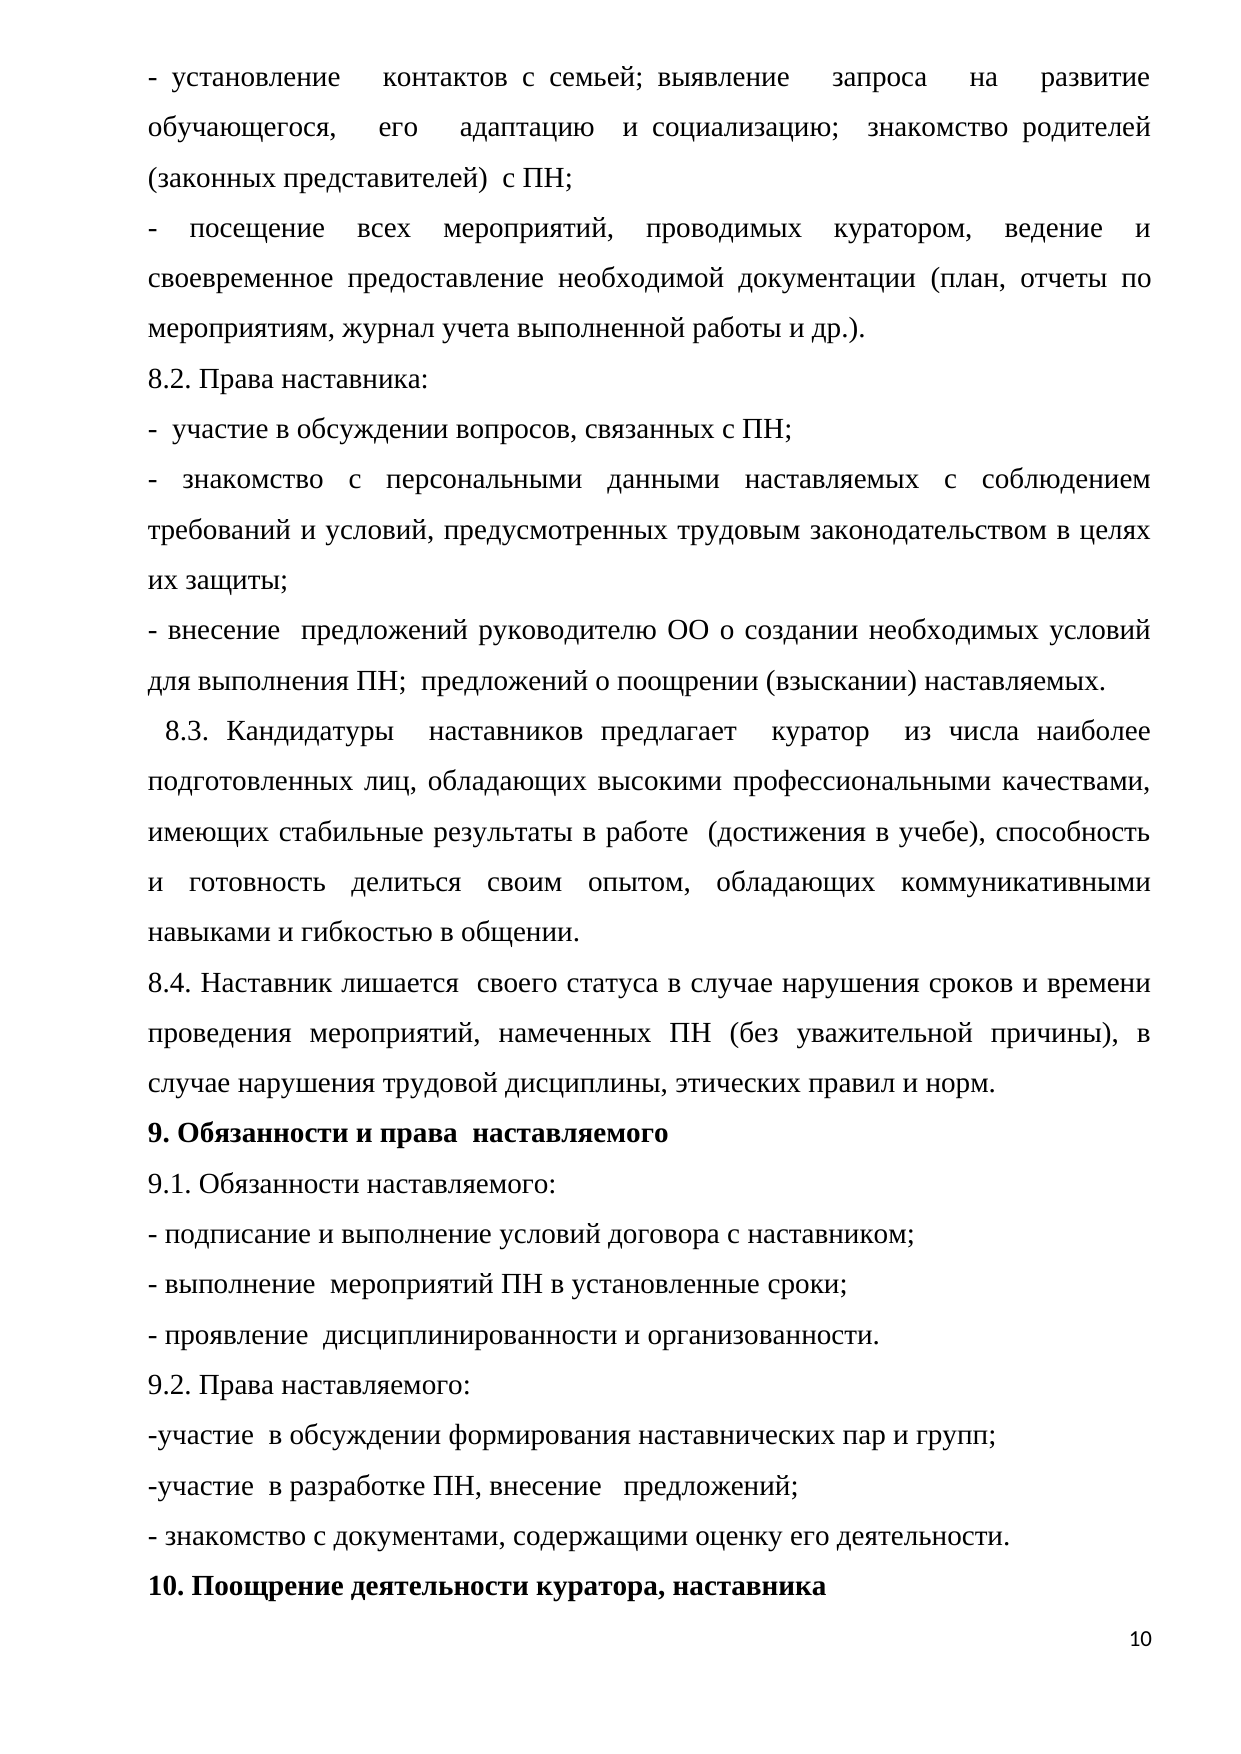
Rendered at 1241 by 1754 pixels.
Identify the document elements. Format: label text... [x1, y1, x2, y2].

text 10. Поощрение деятельности куратора, наставника [148, 1568, 1152, 1602]
text - знакомство с документами, содержащими оценку его деятельности. [148, 1518, 1152, 1552]
text - посещение всех мероприятий, проводимых куратором, ведение и своевременное предоставление необходимой документации (план, отчеты по мероприятиям, журнал учета выполненной работы и др.). [148, 210, 1152, 344]
text - проявление дисциплинированности и организованности. [148, 1317, 1152, 1350]
text - выполнение мероприятий ПН в установленные сроки; [148, 1267, 1152, 1300]
text - внесение предложений руководителю ОО о создании необходимых условий для выполнения ПН; предложений о поощрении (взыскании) наставляемых. [148, 612, 1152, 696]
text 8.3. Кандидатуры наставников предлагает куратор из числа наиболее подготовленных лиц, обладающих высокими профессиональными качествами, имеющих стабильные результаты в работе (достижения в учебе), способность и готовность делиться своим опытом, обладающих коммуникативными навыками и гибкостью в общении. [148, 713, 1152, 948]
text - установление контактов с семьей; выявление запроса на развитие обучающегося, его адаптацию и социализацию; знакомство родителей (законных представителей) с ПН; [148, 59, 1152, 193]
text -участие в обсуждении формирования наставнических пар и групп; [148, 1417, 1152, 1451]
text - знакомство с персональными данными наставляемых с соблюдением требований и условий, предусмотренных трудовым законодательством в целях их защиты; [148, 462, 1152, 596]
text 8.4. Наставник лишается своего статуса в случае нарушения сроков и времени проведения мероприятий, намеченных ПН (без уважительной причины), в случае нарушения трудовой дисциплины, этических правил и норм. [148, 965, 1152, 1099]
text 9. Обязанности и права наставляемого [148, 1116, 1152, 1149]
text - участие в обсуждении вопросов, связанных с ПН; [148, 411, 1152, 445]
text 9.2. Права наставляемого: [148, 1367, 1152, 1401]
text 8.2. Права наставника: [148, 361, 1152, 394]
text - подписание и выполнение условий договора с наставником; [148, 1216, 1152, 1250]
text 9.1. Обязанности наставляемого: [148, 1166, 1152, 1199]
text -участие в разработке ПН, внесение предложений; [148, 1468, 1152, 1501]
